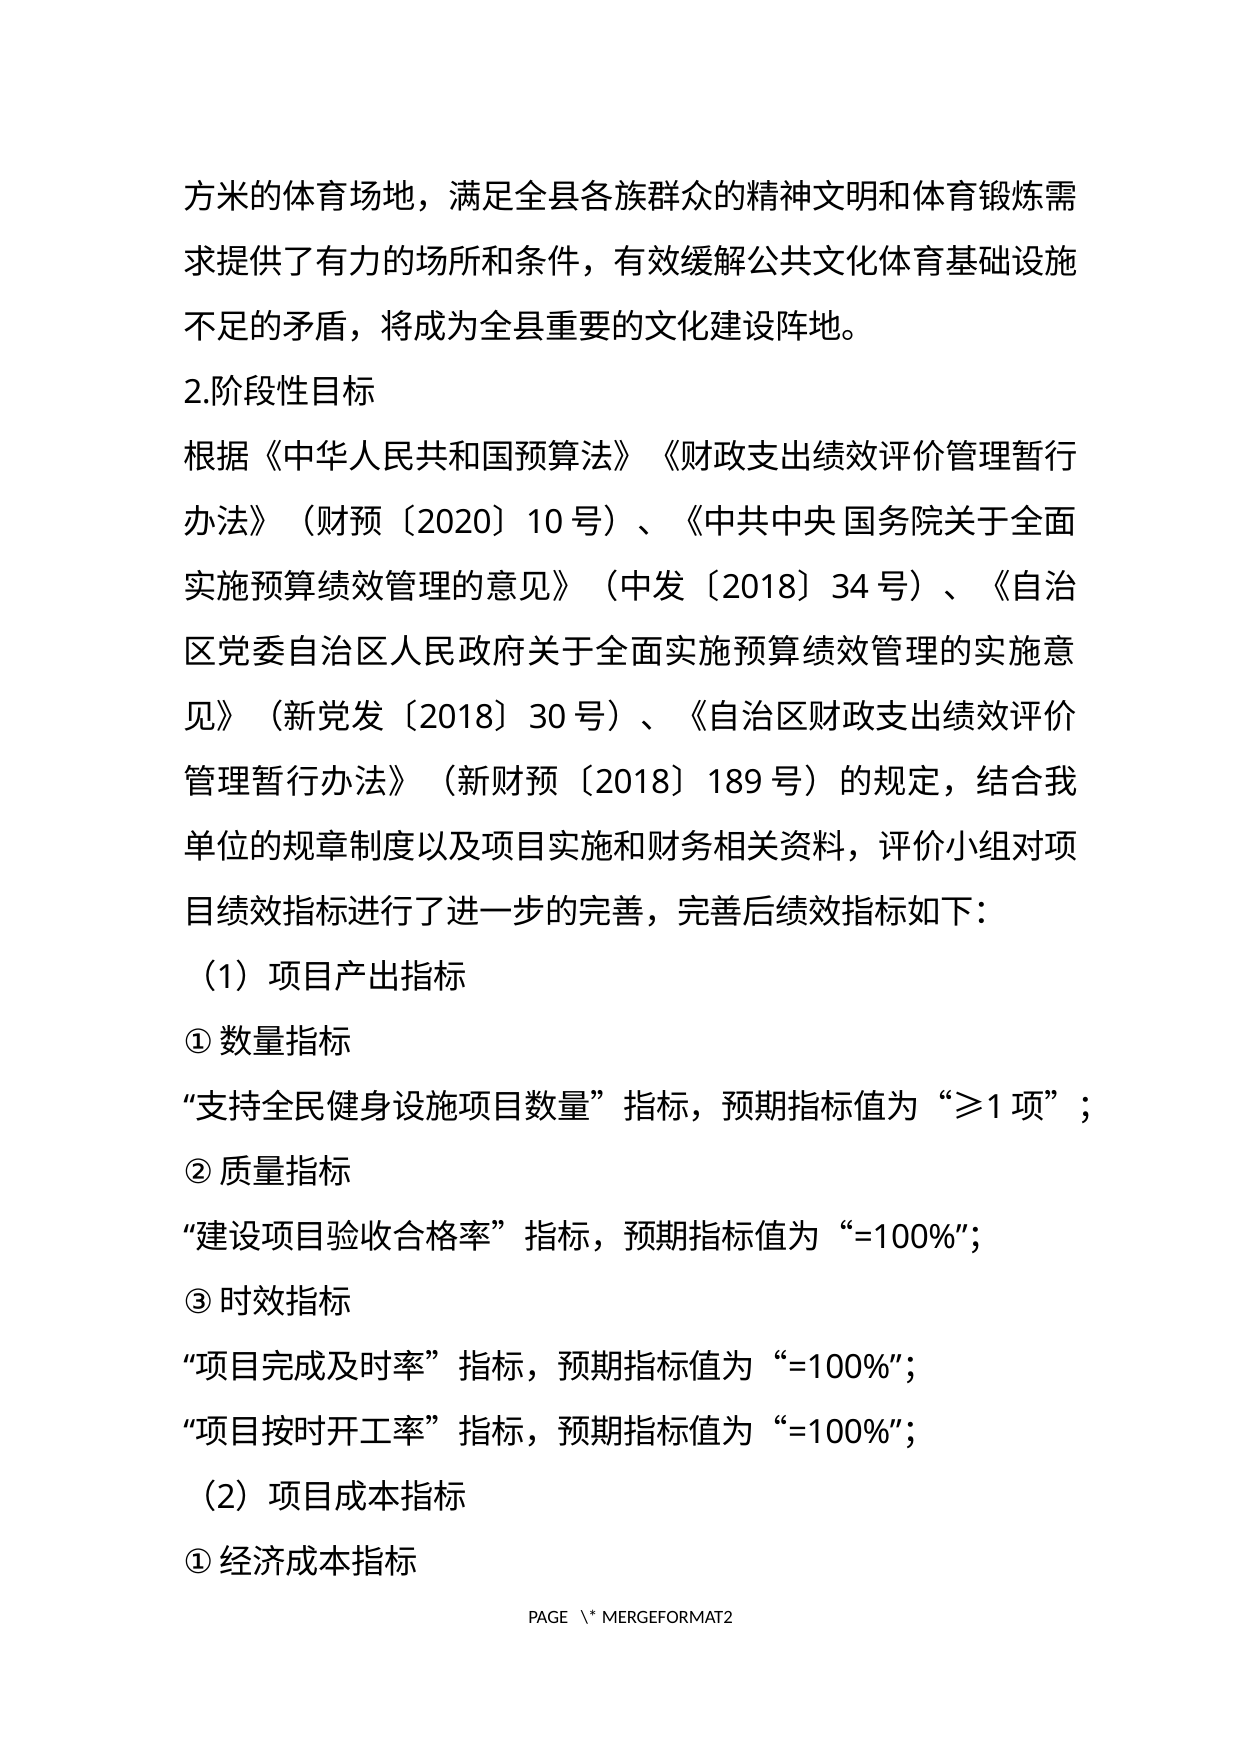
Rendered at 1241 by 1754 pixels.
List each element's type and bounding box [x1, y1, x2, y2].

text [183, 162, 1078, 1592]
